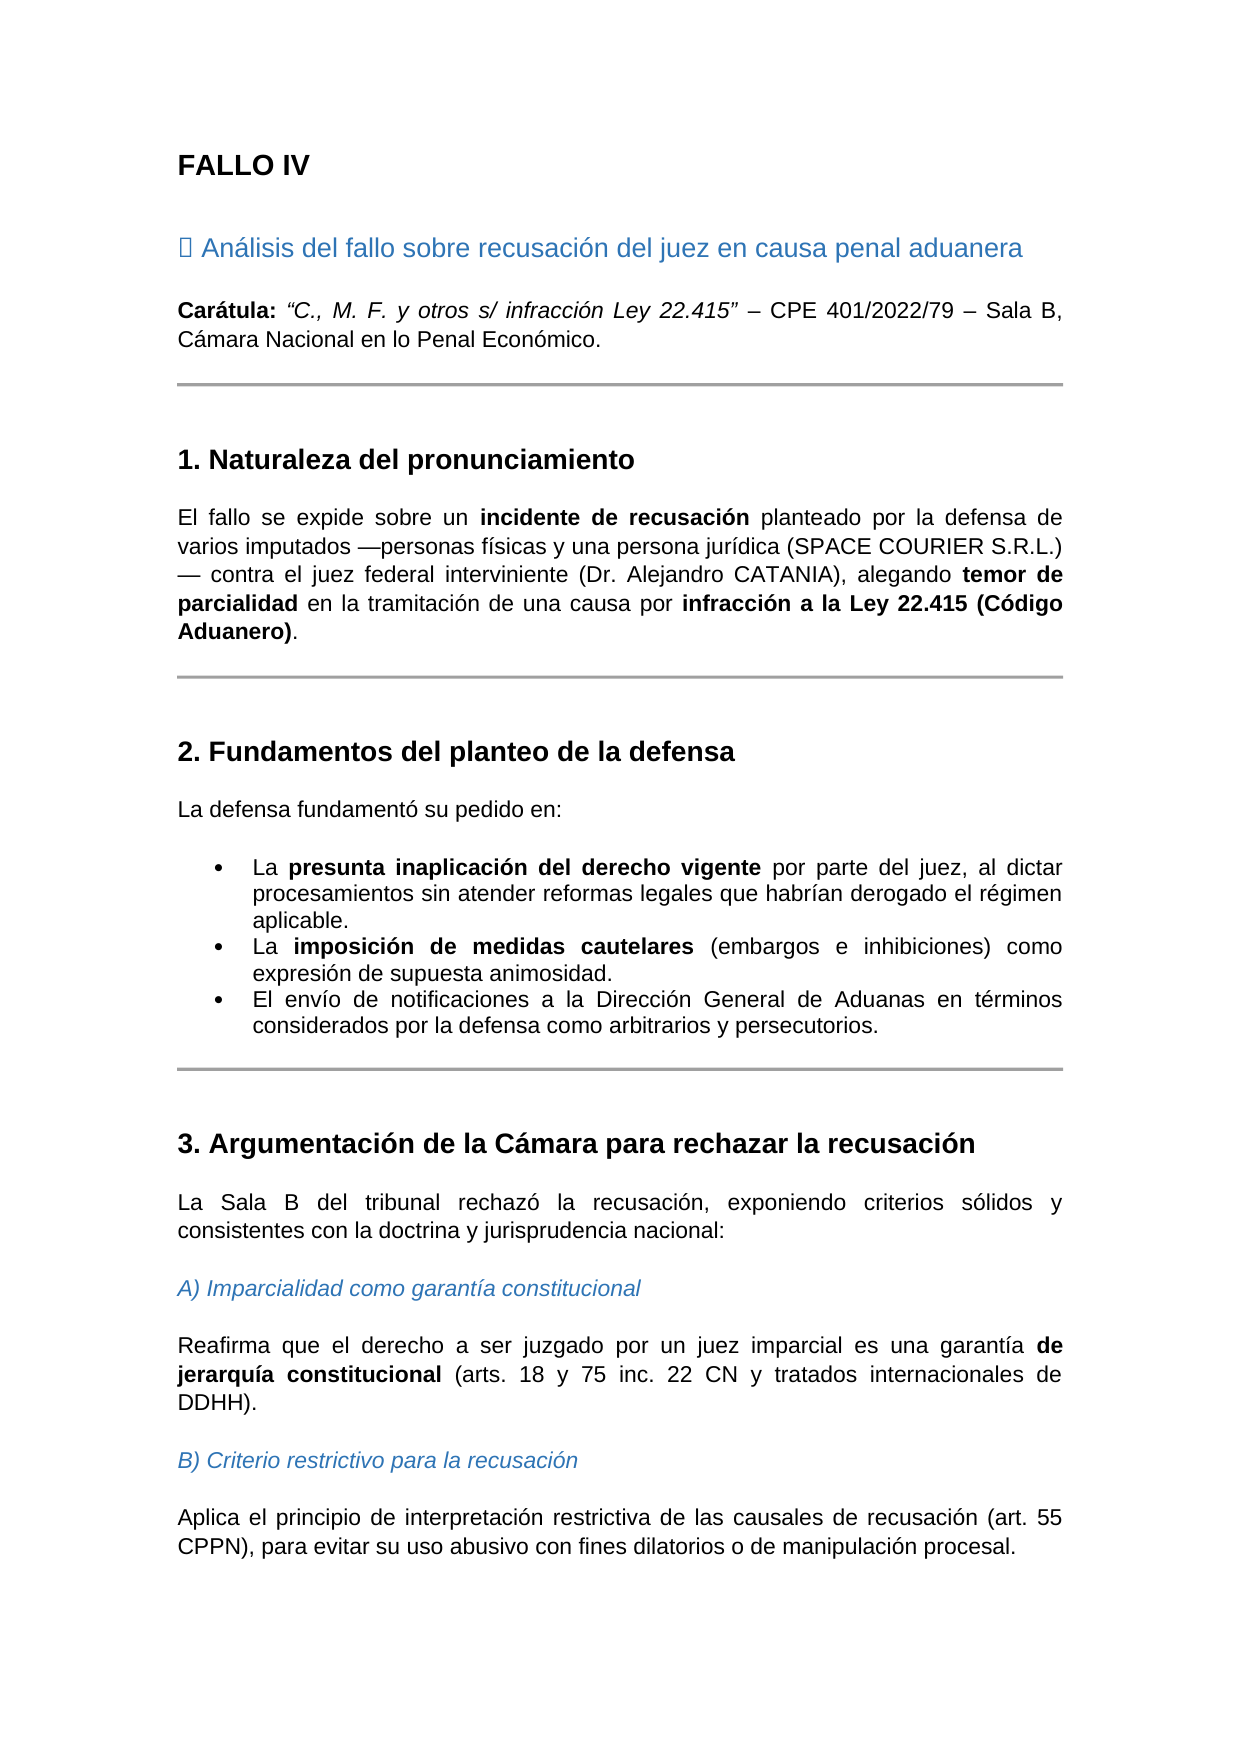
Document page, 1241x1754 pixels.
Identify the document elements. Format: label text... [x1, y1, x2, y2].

subtitle B) Criterio restrictivo para la recusación [177, 1447, 1063, 1473]
text La defensa fundamentó su pedido en: [177, 796, 1063, 823]
text La Sala B del tribunal rechazó la recusación, exponiendo criterios sólidos y consistentes con la doctrina y jurisprudencia nacional: [177, 1189, 1063, 1243]
subtitle 1. Naturaleza del pronunciamiento [177, 443, 1063, 475]
list El envío de notificaciones a la Dirección General de Aduanas en términos considerados por la defensa como arbitrarios y persecutorios. [215, 986, 1063, 1038]
text Aplica el principio de interpretación restrictiva de las causales de recusación (art. 55 CPPN), para evitar su uso abusivo con fines dilatorios o de manipulación procesal. [177, 1504, 1063, 1559]
subtitle 📘 Análisis del fallo sobre recusación del juez en causa penal aduanera [177, 228, 1063, 265]
subtitle FALLO IV [177, 148, 1063, 181]
text Reafirma que el derecho a ser juzgado por un juez imparcial es una garantía de jerarquía constitucional (arts. 18 y 75 inc. 22 CN y tratados internacionales de DDHH). [177, 1332, 1063, 1416]
text Carátula: “C., M. F. y otros s/ infracción Ley 22.415” – CPE 401/2022/79 – Sala B, Cámara Nacional en lo Penal Económico. [177, 297, 1063, 352]
subtitle 3. Argumentación de la Cámara para rechazar la recusación [177, 1127, 1063, 1159]
list La presunta inaplicación del derecho vigente por parte del juez, al dictar procesamientos sin atender reformas legales que habrían derogado el régimen aplicable. [215, 854, 1063, 933]
subtitle A) Imparcialidad como garantía constitucional [177, 1275, 1063, 1301]
list La imposición de medidas cautelares (embargos e inhibiciones) como expresión de supuesta animosidad. [215, 933, 1063, 986]
text El fallo se expide sobre un incidente de recusación planteado por la defensa de varios imputados —personas físicas y una persona jurídica (SPACE COURIER S.R.L.)— contra el juez federal interviniente (Dr. Alejandro CATANIA), alegando temor de parcialidad en la tramitación de una causa por infracción a la Ley 22.415 (Código Aduanero). [177, 504, 1063, 644]
subtitle 2. Fundamentos del planteo de la defensa [177, 735, 1063, 767]
